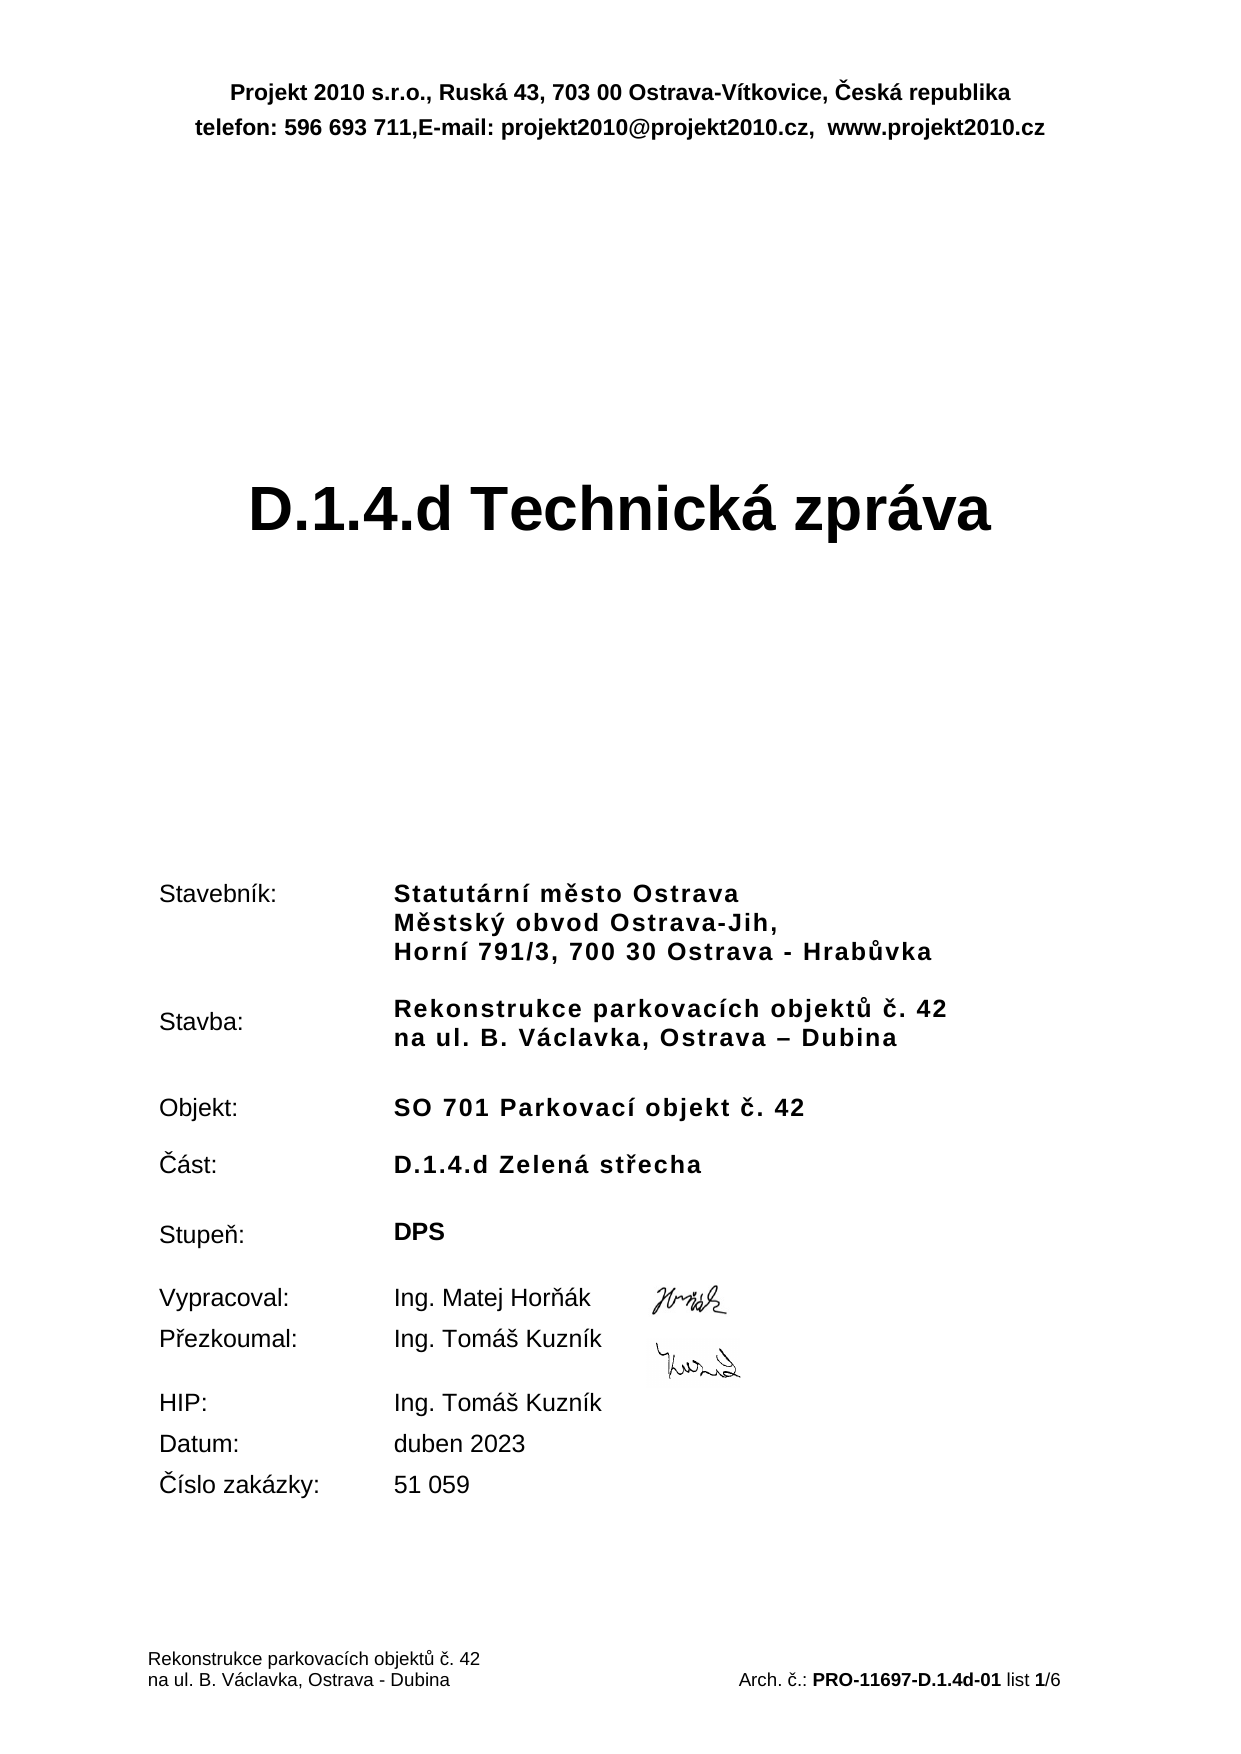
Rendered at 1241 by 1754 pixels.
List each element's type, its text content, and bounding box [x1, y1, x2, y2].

table_header Statutární město Ostrava Městský obvod Ostrava-Jih, Horní 791/3, 700 30 Ostrava - Hrabůvka [382, 879, 1092, 994]
table_cell Ing. Tomáš Kuzník [382, 1388, 1092, 1429]
table_cell D.1.4.d Zelená střecha [382, 1150, 1092, 1208]
table_cell Číslo zakázky: [148, 1470, 382, 1528]
picture [647, 1282, 731, 1317]
table_cell Datum: [148, 1429, 382, 1470]
table_cell SO 701 Parkovací objekt č. 42 [382, 1093, 1092, 1150]
picture [646, 1338, 741, 1388]
table_cell Stavba: [148, 994, 382, 1093]
table_cell Rekonstrukce parkovacích objektů č. 42 na ul. B. Václavka, Ostrava – Dubina [382, 994, 1092, 1093]
table_cell Vypracoval: [148, 1283, 382, 1324]
table_cell Objekt: [148, 1093, 382, 1150]
table_cell Část: [148, 1150, 382, 1208]
title D.1.4.d Technická zpráva [148, 472, 1092, 543]
table_cell Přezkoumal: [148, 1324, 382, 1388]
table_cell DPS [382, 1208, 1092, 1283]
table_cell Ing. Matej Horňák [382, 1283, 1092, 1324]
table_cell 51 059 [382, 1470, 1092, 1528]
table_cell HIP: [148, 1388, 382, 1429]
table_cell Ing. Tomáš Kuzník [382, 1324, 1092, 1388]
table_header Stavebník: [148, 879, 382, 994]
table_cell Stupeň: [148, 1208, 382, 1283]
table_cell duben 2023 [382, 1429, 1092, 1470]
